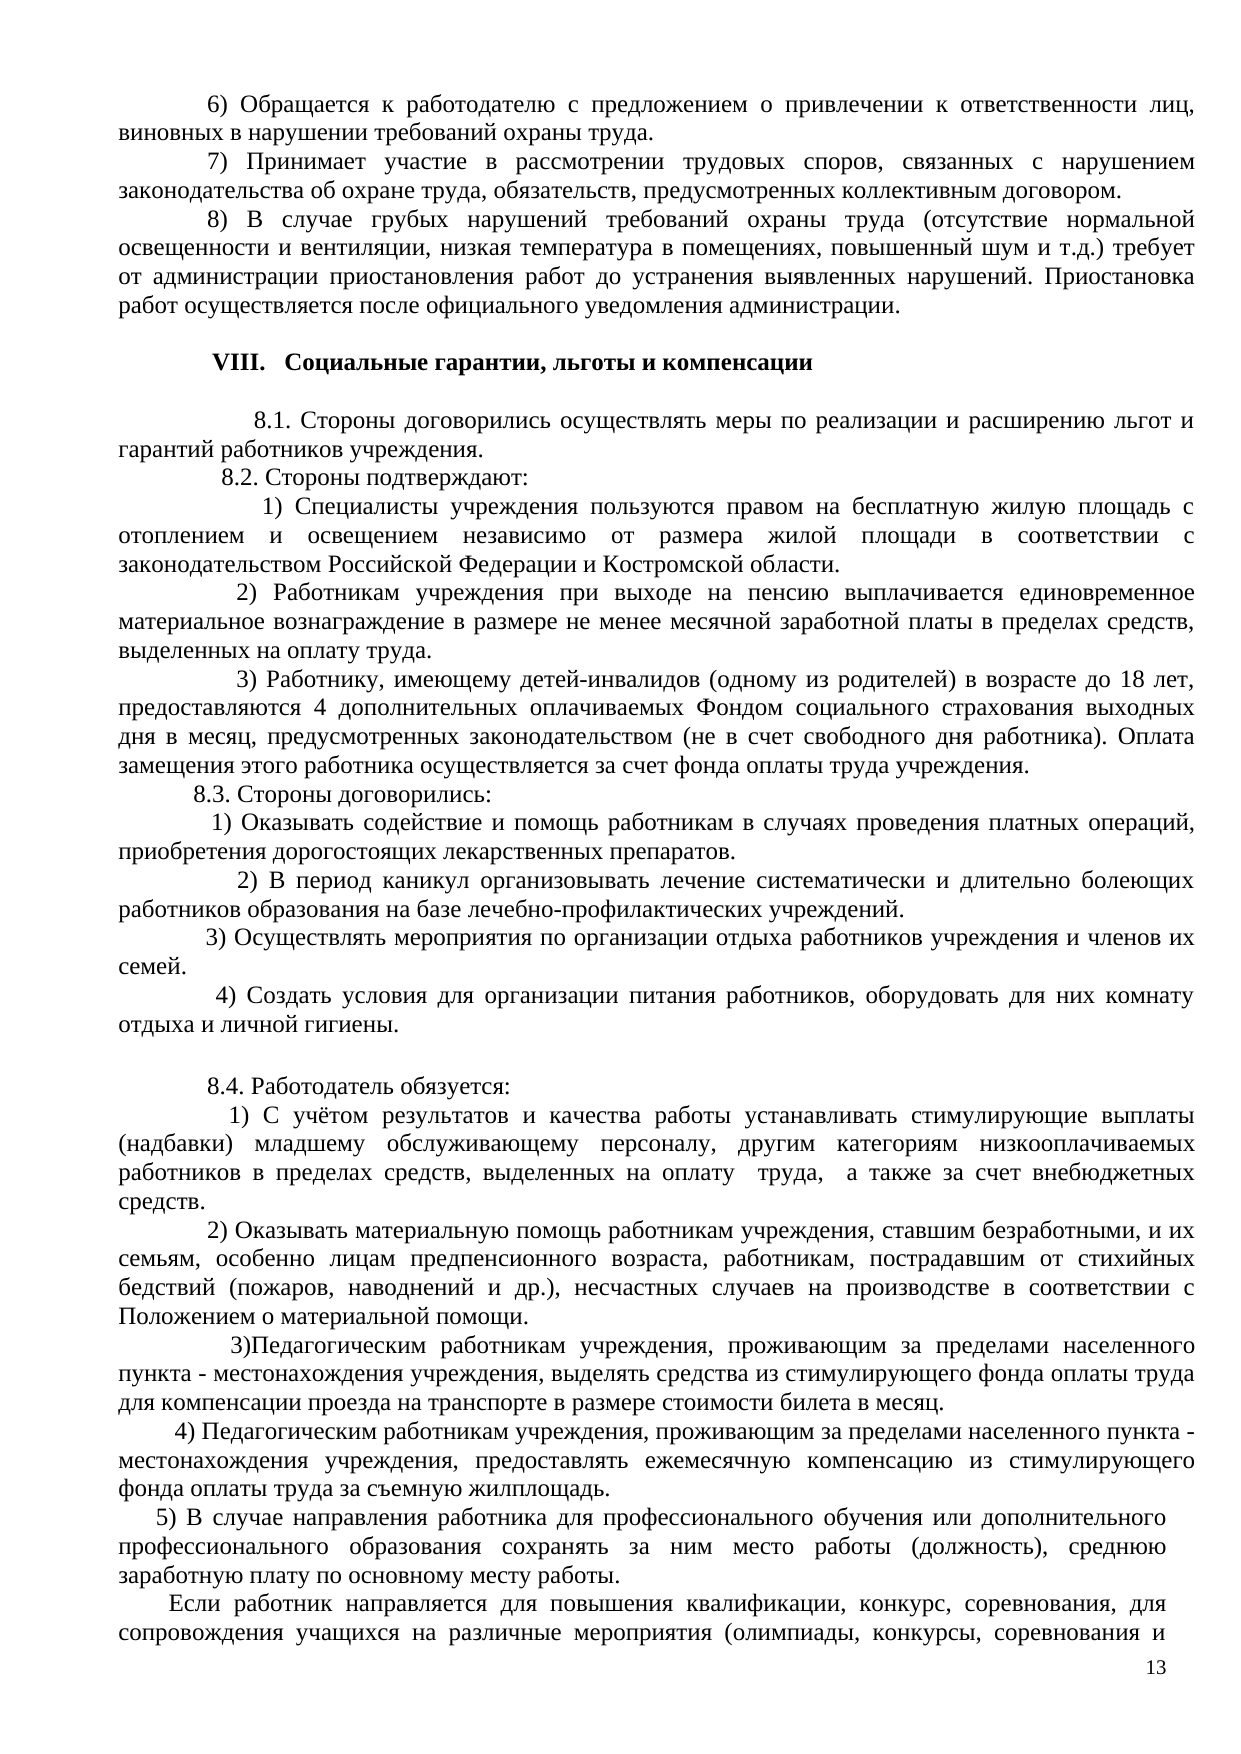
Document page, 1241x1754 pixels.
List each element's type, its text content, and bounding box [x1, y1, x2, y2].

text 8.4. Работодатель обязуется: [118, 1071, 1196, 1100]
text 1) Специалисты учреждения пользуются правом на бесплатную жилую площадь с отоплением и освещением независимо от размера жилой площади в соответствии с законодательством Российской Федерации и Костромской области. [118, 491, 1196, 577]
text 8.1. Стороны договорились осуществлять меры по реализации и расширению льгот и гарантий работников учреждения. [118, 405, 1196, 462]
text 2) Работникам учреждения при выходе на пенсию выплачивается единовременное материальное вознаграждение в размере не менее месячной заработной платы в пределах средств, выделенных на оплату труда. [118, 577, 1196, 664]
text 3) Осуществлять мероприятия по организации отдыха работников учреждения и членов их семей. [118, 922, 1196, 980]
title 8) В случае грубых нарушений требований охраны труда (отсутствие нормальной освещенности и вентиляции, низкая температура в помещениях, повышенный шум и т.д.) требует от администрации приостановления работ до устранения выявленных нарушений. Приостановка работ осуществляется после официального уведомления администрации. [118, 204, 1196, 319]
text 4) Создать условия для организации питания работников, оборудовать для них комнату отдыха и личной гигиены. [118, 980, 1196, 1037]
title 6) Обращается к работодателю с предложением о привлечении к ответственности лиц, виновных в нарушении требований охраны труда. [118, 89, 1196, 146]
text 4) Педагогическим работникам учреждения, проживающим за пределами населенного пункта - местонахождения учреждения, предоставлять ежемесячную компенсацию из стимулирующего фонда оплаты труда за съемную жилплощадь. [118, 1416, 1196, 1502]
title 7) Принимает участие в рассмотрении трудовых споров, связанных с нарушением законодательства об охране труда, обязательств, предусмотренных коллективным договором. [118, 146, 1196, 204]
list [118, 1588, 1167, 1646]
subtitle VIII. Социальные гарантии, льготы и компенсации [118, 347, 1196, 376]
text 3)Педагогическим работникам учреждения, проживающим за пределами населенного пункта - местонахождения учреждения, выделять средства из стимулирующего фонда оплаты труда для компенсации проезда на транспорте в размере стоимости билета в месяц. [118, 1330, 1196, 1416]
text 8.3. Стороны договорились: [118, 779, 1196, 807]
text 3) Работнику, имеющему детей-инвалидов (одному из родителей) в возрасте до 18 лет, предоставляются 4 дополнительных оплачиваемых Фондом социального страхования выходных дня в месяц, предусмотренных законодательством (не в счет свободного дня работника). Оплата замещения этого работника осуществляется за счет фонда оплаты труда учреждения. [118, 664, 1196, 779]
text 2) Оказывать материальную помощь работникам учреждения, ставшим безработными, и их семьям, особенно лицам предпенсионного возраста, работникам, пострадавшим от стихийных бедствий (пожаров, наводнений и др.), несчастных случаев на производстве в соответствии с Положением о материальной помощи. [118, 1215, 1196, 1330]
text 2) В период каникул организовывать лечение систематически и длительно болеющих работников образования на базе лечебно-профилактических учреждений. [118, 865, 1196, 922]
text 1) С учётом результатов и качества работы устанавливать стимулирующие выплаты (надбавки) младшему обслуживающему персоналу, другим категориям низкооплачиваемых работников в пределах средств, выделенных на оплату труда, а также за счет внебюджетных средств. [118, 1100, 1196, 1215]
list 5) В случае направления работника для профессионального обучения или дополнительного профессионального образования сохранять за ним место работы (должность), среднюю заработную плату по основному месту работы. [118, 1502, 1167, 1588]
text 1) Оказывать содействие и помощь работникам в случаях проведения платных операций, приобретения дорогостоящих лекарственных препаратов. [118, 807, 1196, 865]
text 8.2. Стороны подтверждают: [118, 462, 1196, 491]
